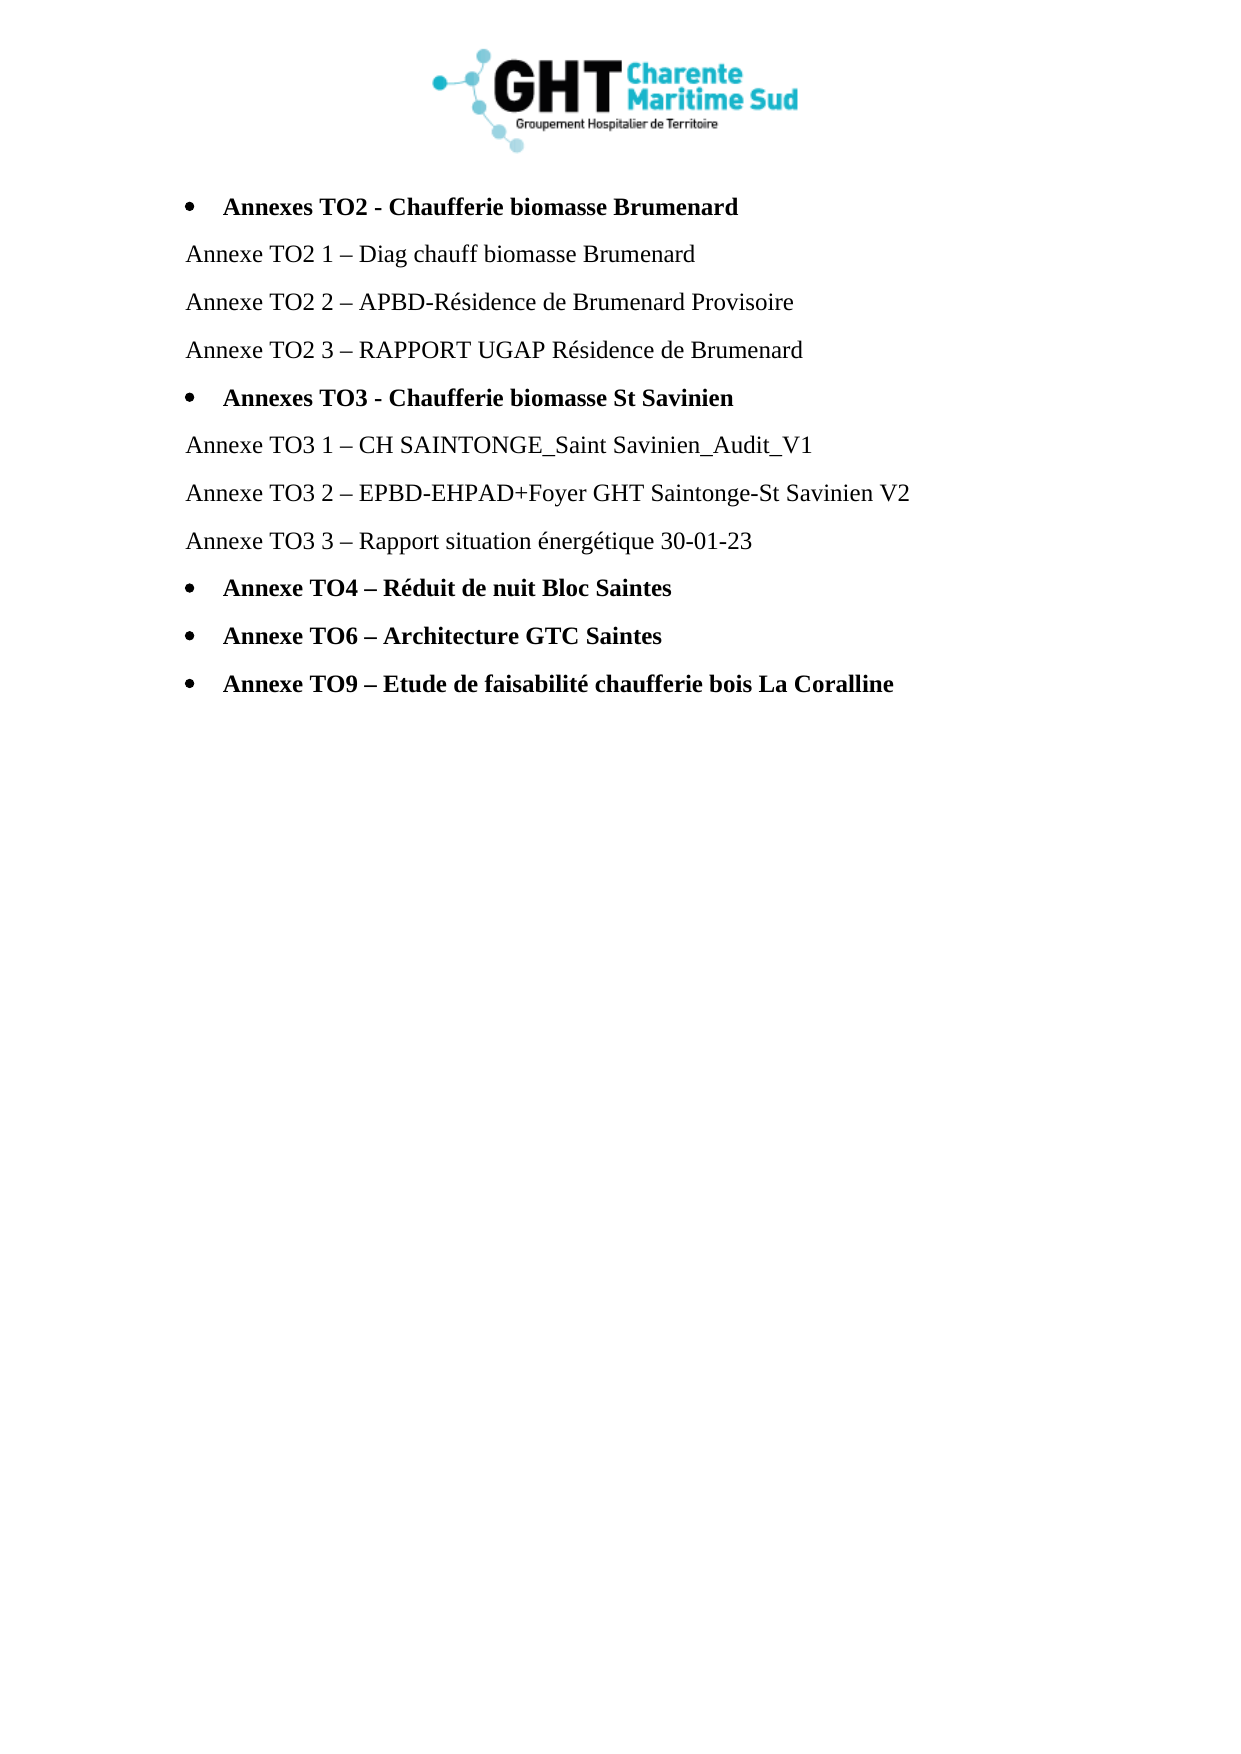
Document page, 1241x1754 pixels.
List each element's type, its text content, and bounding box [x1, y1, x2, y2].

list Annexe TO6 – Architecture GTC Saintes [185, 621, 1093, 650]
list Annexe TO9 – Etude de faisabilité chaufferie bois La Coralline [185, 669, 1093, 698]
picture [420, 0, 817, 190]
list Annexes TO3 - Chaufferie biomasse St Savinien [185, 383, 1093, 411]
text Annexe TO3 2 – EPBD-EHPAD+Foyer GHT Saintonge-St Savinien V2 [185, 478, 1093, 507]
text Annexe TO2 3 – RAPPORT UGAP Résidence de Brumenard [185, 335, 1093, 364]
text Annexe TO2 1 – Diag chauff biomasse Brumenard [185, 239, 1093, 268]
list Annexe TO4 – Réduit de nuit Bloc Saintes [185, 573, 1093, 602]
text Annexe TO2 2 – APBD-Résidence de Brumenard Provisoire [185, 287, 1093, 316]
text Annexe TO3 1 – CH SAINTONGE_Saint Savinien_Audit_V1 [185, 430, 1093, 459]
text Annexe TO3 3 – Rapport situation énergétique 30-01-23 [185, 526, 1093, 554]
list Annexes TO2 - Chaufferie biomasse Brumenard [185, 133, 1093, 221]
